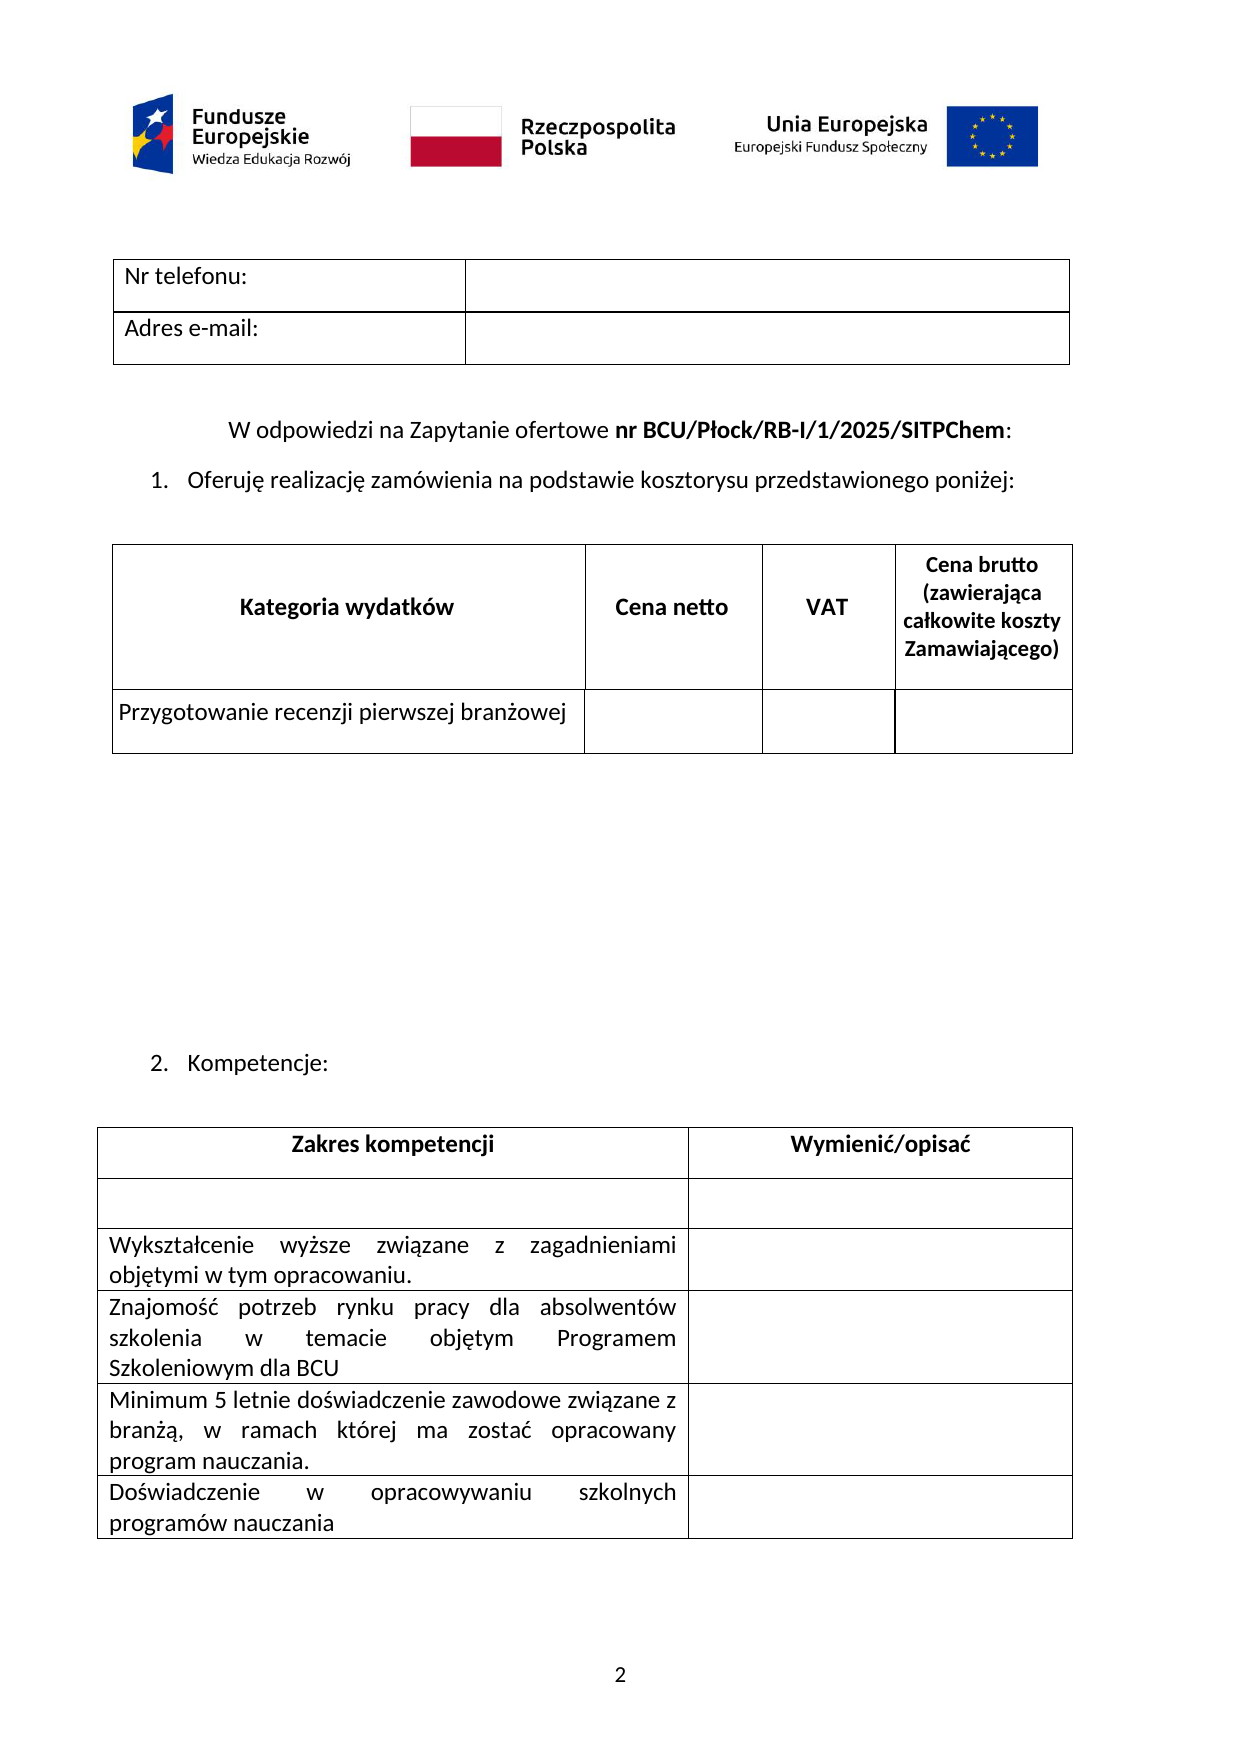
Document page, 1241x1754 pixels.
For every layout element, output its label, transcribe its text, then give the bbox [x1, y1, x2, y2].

table_cell [98, 1179, 688, 1228]
table_cell Adres e-mail: [114, 313, 465, 364]
table_cell [896, 690, 1072, 752]
table_cell [466, 313, 1069, 364]
table_header VAT [763, 545, 895, 689]
table_cell Wykształcenie wyższe związane z zagadnieniami objętymi w tym opracowaniu. [98, 1229, 688, 1290]
table_cell Minimum 5 letnie doświadczenie zawodowe związane z branżą, w ramach której ma zostać opracowany program nauczania. [98, 1384, 688, 1475]
table_cell [689, 1229, 1072, 1290]
table_cell [689, 1179, 1072, 1228]
table_cell Przygotowanie recenzji pierwszej branżowej [113, 690, 584, 752]
list Kompetencje: [150, 1047, 1128, 1078]
table_header Cena brutto (zawierająca całkowite koszty Zamawiającego) [896, 545, 1072, 689]
text W odpowiedzi na Zapytanie ofertowe nr BCU/Płock/RB-I/1/2025/SITPChem: [112, 414, 1128, 445]
table_cell Znajomość potrzeb rynku pracy dla absolwentów szkolenia w temacie objętym Programem Szkoleniowym dla BCU [98, 1291, 688, 1383]
table_cell [585, 690, 762, 752]
table_cell Doświadczenie w opracowywaniu szkolnych programów nauczania [98, 1476, 688, 1537]
table_cell Nr telefonu: [114, 260, 465, 311]
table_header Cena netto [586, 545, 762, 689]
table_cell [466, 260, 1069, 311]
table_header Wymienić/opisać [689, 1128, 1072, 1178]
table_cell [763, 690, 894, 752]
table_header Zakres kompetencji [98, 1128, 688, 1178]
table_header Kategoria wydatków [113, 545, 585, 689]
table_cell [689, 1384, 1072, 1475]
table_cell [689, 1476, 1072, 1537]
list Oferuję realizację zamówienia na podstawie kosztorysu przedstawionego poniżej: [150, 464, 1128, 495]
table_cell [689, 1291, 1072, 1383]
